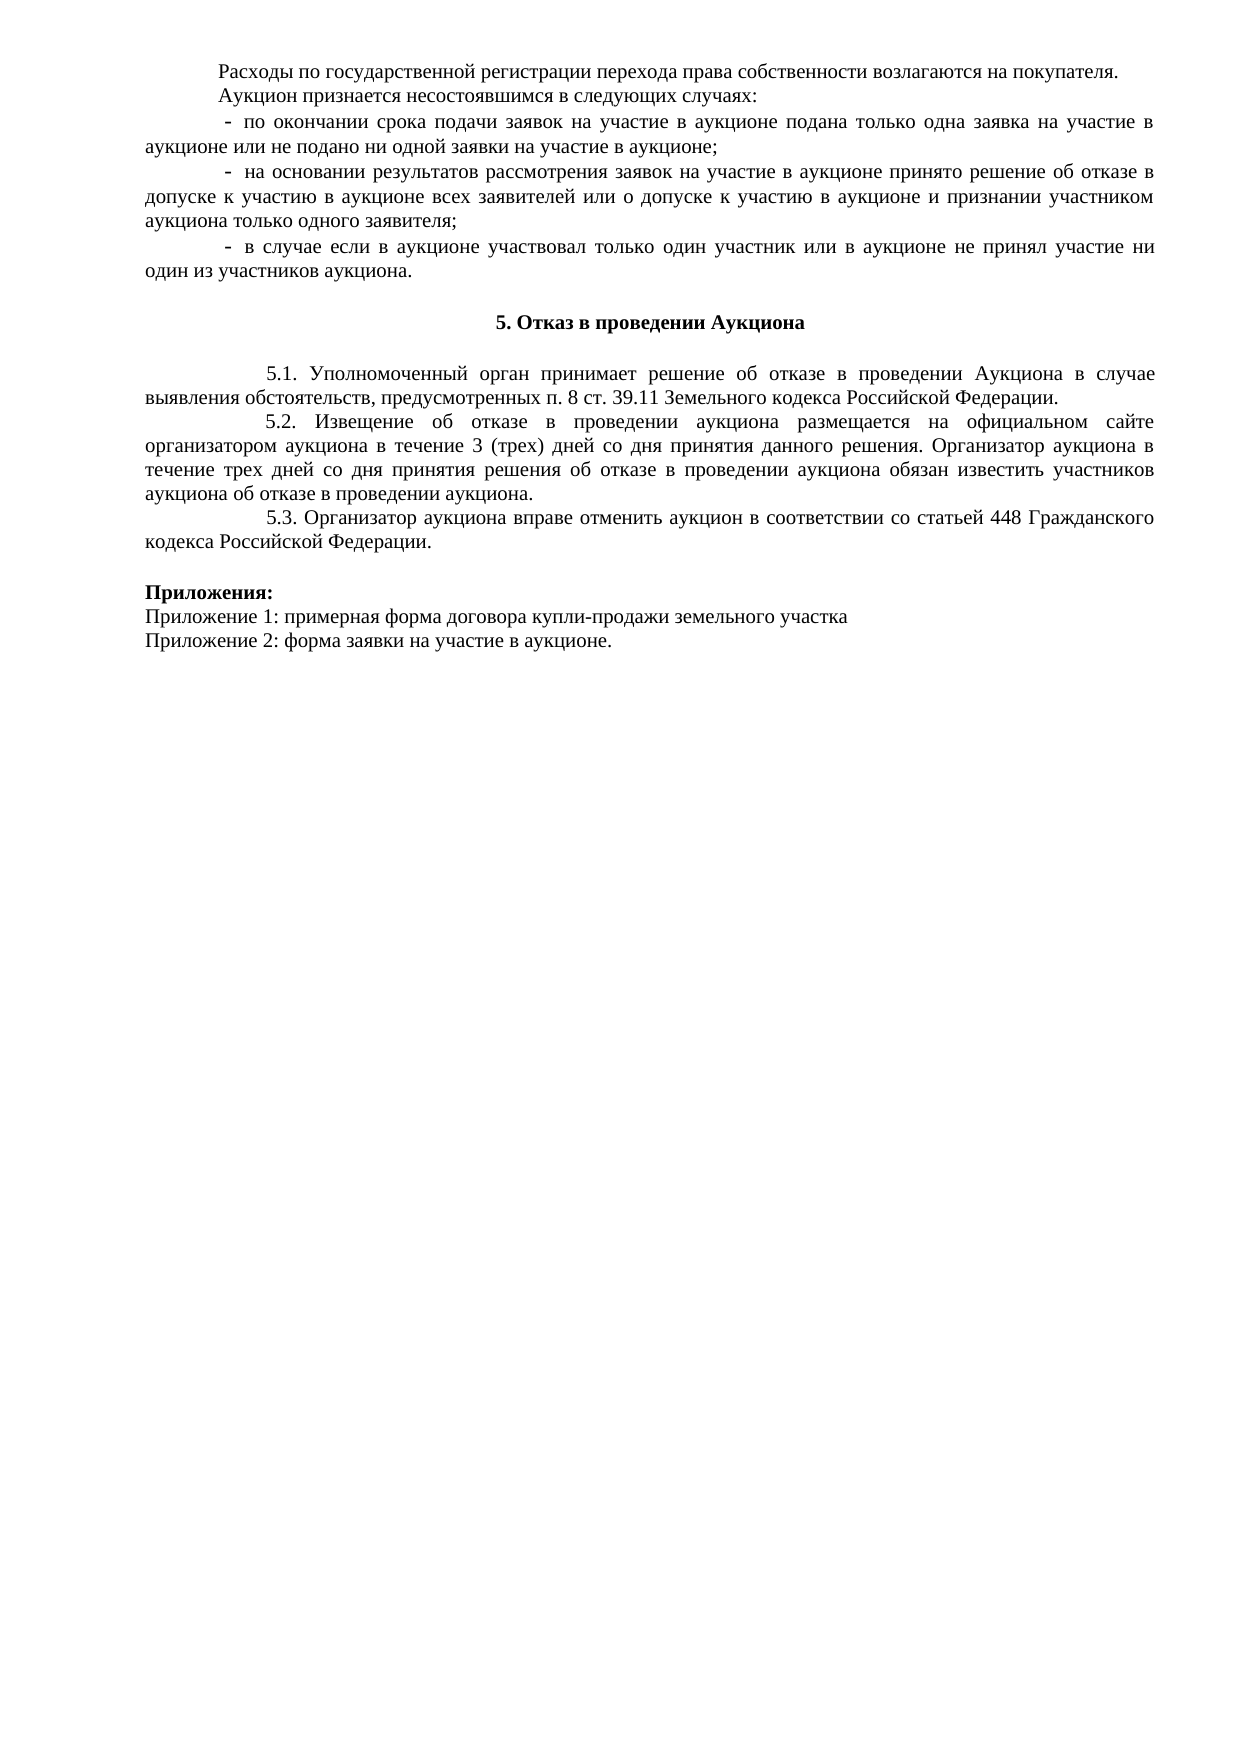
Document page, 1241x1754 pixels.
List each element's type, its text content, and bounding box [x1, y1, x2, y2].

text Аукцион признается несостоявшимся в следующих случаях: [145, 83, 1156, 107]
text 5. Отказ в проведении Аукциона [145, 309, 1156, 334]
text Приложения: [145, 580, 1156, 604]
text Приложение 1: примерная форма договора купли-продажи земельного участка [145, 604, 1156, 628]
text Расходы по государственной регистрации перехода права собственности возлагаются на покупателя. [145, 59, 1156, 83]
text 5.1. Уполномоченный орган принимает решение об отказе в проведении Аукциона в случае выявления обстоятельств, предусмотренных п. 8 ст. 39.11 Земельного кодекса Российской Федерации. [145, 361, 1156, 409]
text 5.3. Организатор аукциона вправе отменить аукцион в соответствии со статьей 448 Гражданского кодекса Российской Федерации. [145, 505, 1156, 553]
text Приложение 2: форма заявки на участие в аукционе. [145, 628, 1156, 652]
list в случае если в аукционе участвовал только один участник или в аукционе не принял участие ни один из участников аукциона. [145, 232, 1156, 282]
list на основании результатов рассмотрения заявок на участие в аукционе принято решение об отказе в допуске к участию в аукционе всех заявителей или о допуске к участию в аукционе и признании участником аукциона только одного заявителя; [145, 158, 1156, 232]
list по окончании срока подачи заявок на участие в аукционе подана только одна заявка на участие в аукционе или не подано ни одной заявки на участие в аукционе; [145, 107, 1156, 158]
text 5.2. Извещение об отказе в проведении аукциона размещается на официальном сайте организатором аукциона в течение 3 (трех) дней со дня принятия данного решения. Организатор аукциона в течение трех дней со дня принятия решения об отказе в проведении аукциона обязан известить участников аукциона об отказе в проведении аукциона. [145, 409, 1156, 505]
